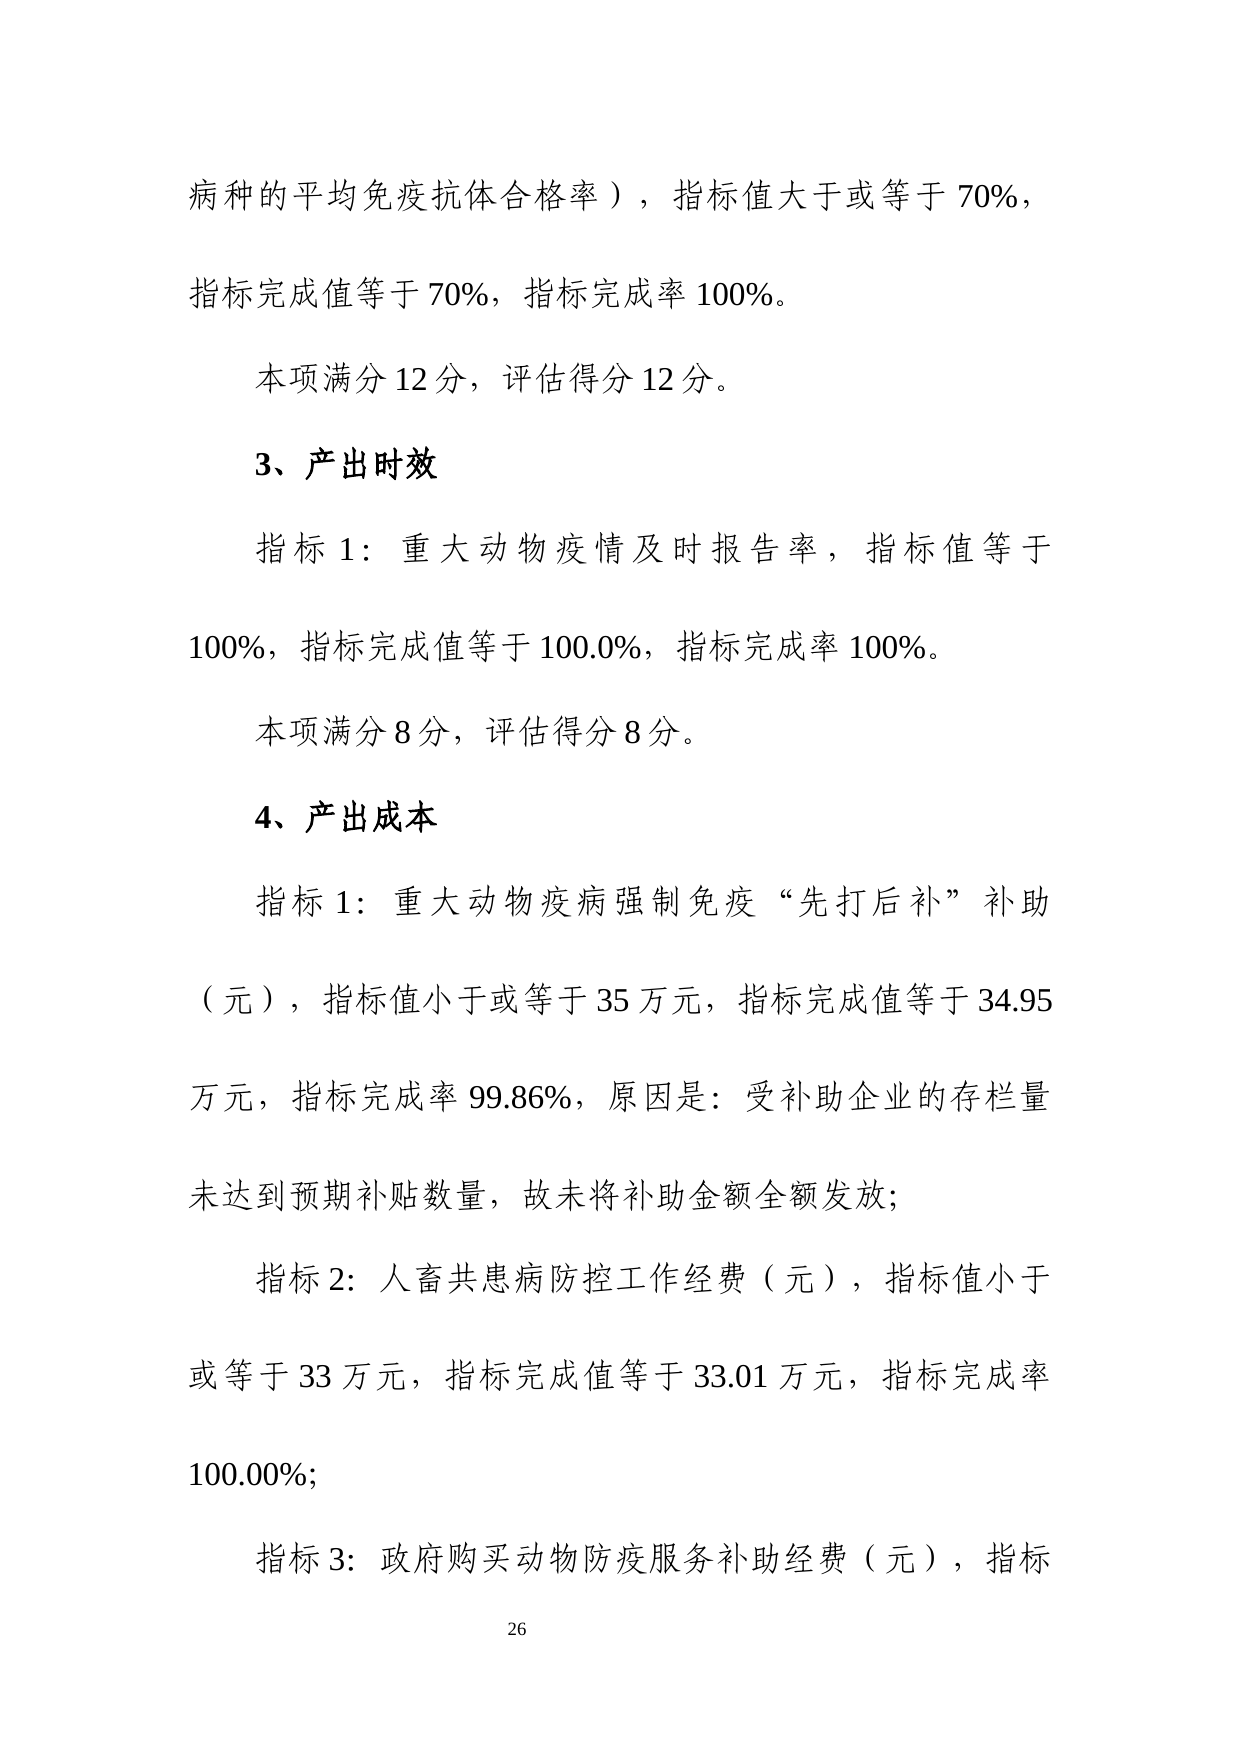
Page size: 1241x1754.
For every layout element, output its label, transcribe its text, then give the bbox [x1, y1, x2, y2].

text 本项满分12分，评估得分12分。 [187, 345, 1053, 410]
text 指标2：人畜共患病防控工作经费（元），指标值小于或等于33万元，指标完成值等于33.01万元，指标完成率100.00%； [187, 1245, 1053, 1505]
text 4、产出成本 [187, 783, 1053, 848]
text 指标1：重大动物疫病强制免疫“先打后补”补助（元），指标值小于或等于35万元，指标完成值等于34.95万元，指标完成率99.86%，原因是：受补助企业的存栏量未达到预期补贴数量，故未将补助金额全额发放； [187, 868, 1053, 1226]
text 3、产出时效 [187, 430, 1053, 495]
text 指标1：重大动物疫情及时报告率，指标值等于100%，指标完成值等于100.0%，指标完成率100%。 [187, 515, 1053, 678]
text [187, 162, 1053, 324]
text 本项满分8分，评估得分8分。 [187, 698, 1053, 763]
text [187, 1525, 1053, 1590]
